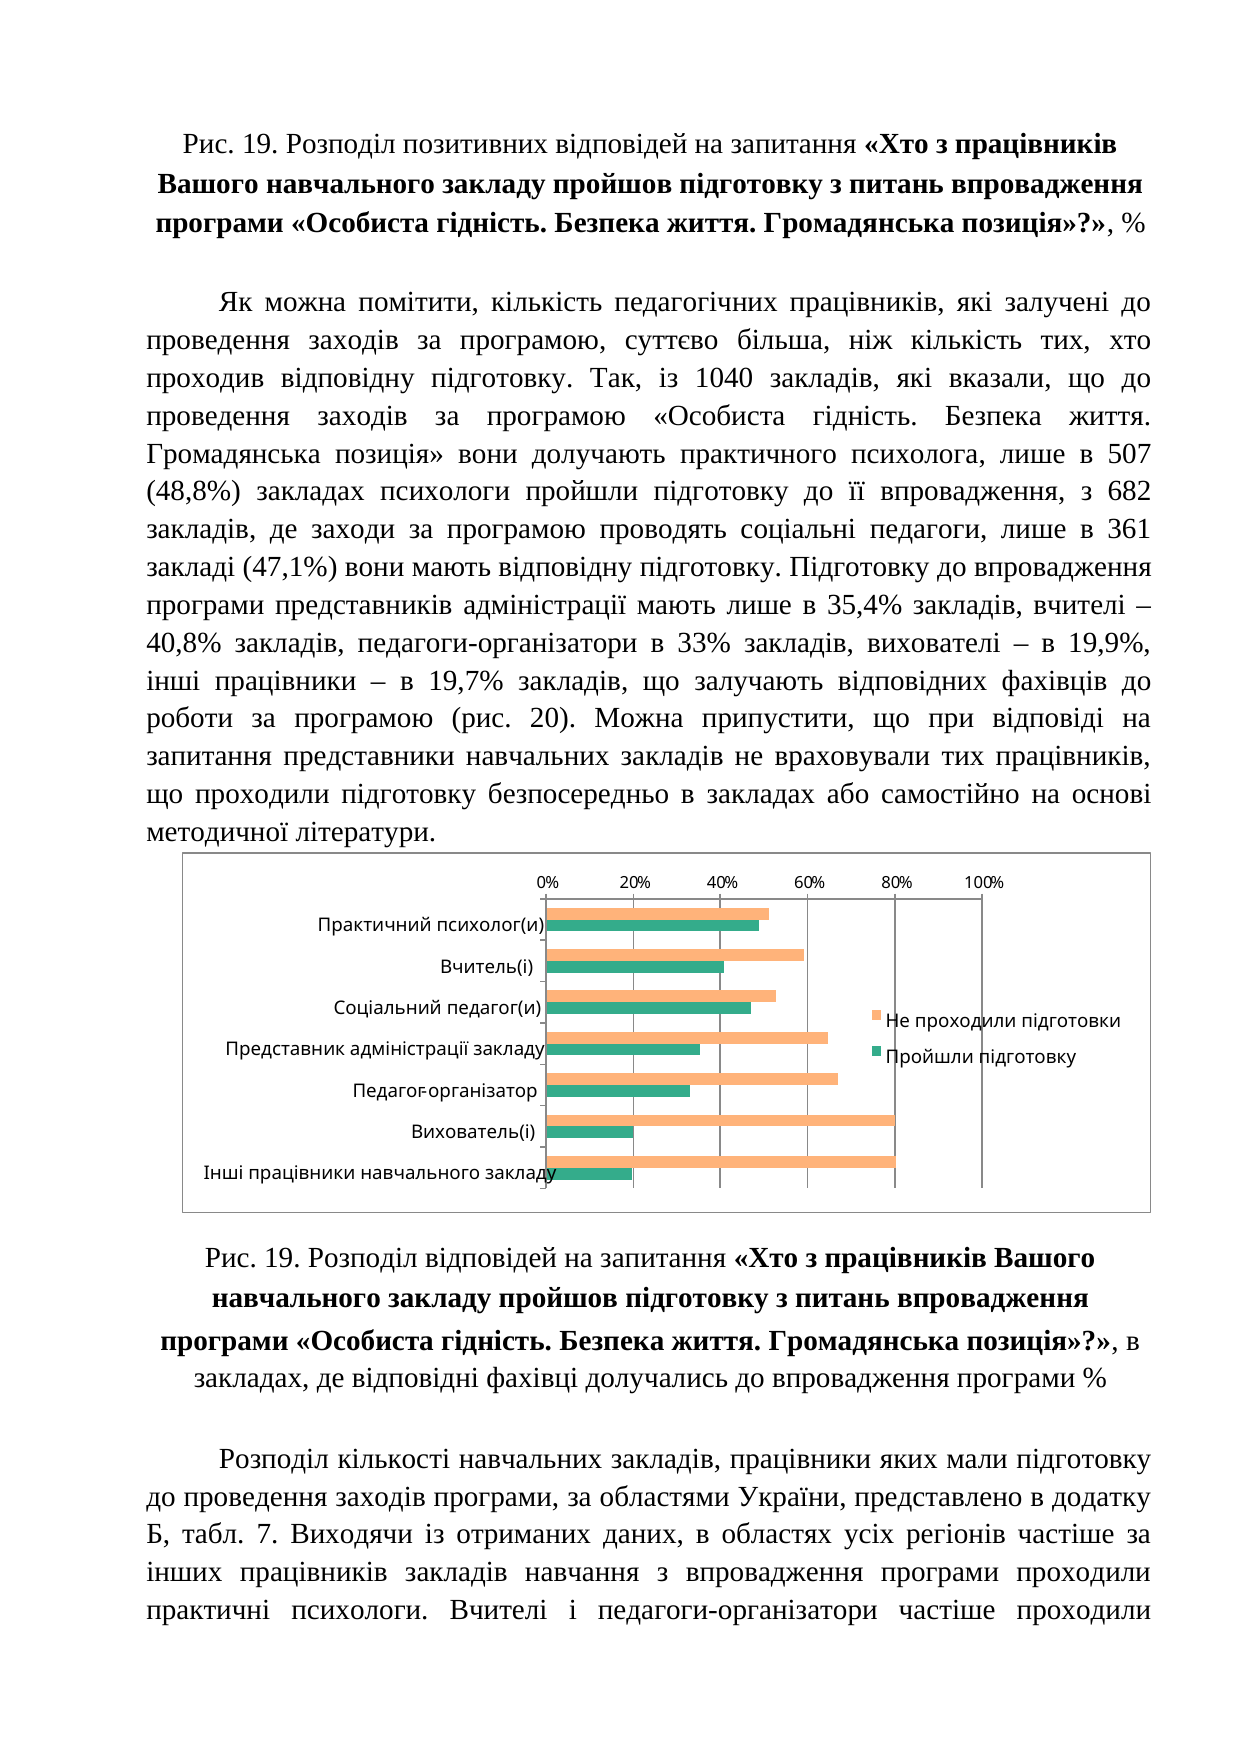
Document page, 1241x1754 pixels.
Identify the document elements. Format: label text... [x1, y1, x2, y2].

text Рис. 19. Розподіл позитивних відповідей на запитання «Хто з працівників Вашого навчального закладу пройшов підготовку з питань впровадження програми «Особиста гідність. Безпека життя. Громадянська позиція»?», % [147, 127, 1152, 239]
text програми «Особиста гідність. Безпека життя. Громадянська позиція»?», в закладах, де відповідні фахівці долучались до впровадження програми % [147, 1323, 1152, 1394]
text Як можна помітити, кількість педагогічних працівників, які залучені до проведення заходів за програмою, суттєво більша, ніж кількість тих, хто проходив відповідну підготовку. Так, із 1040 закладів, які вказали, що до проведення заходів за програмою «Особиста гідність. Безпека життя. Громадянська позиція» вони долучають практичного психолога, лише в 507 (48,8%) закладах психологи пройшли підготовку до її впровадження, з 682 закладів, де заходи за програмою проводять соціальні педагоги, лише в 361 закладі (47,1%) вони мають відповідну підготовку. Підготовку до впровадження програми представників адміністрації мають лише в 35,4% закладів, вчителі – 40,8% закладів, педагоги-організатори в 33% закладів, вихователі – в 19,9%, інші працівники – в 19,7% закладів, що залучають відповідних фахівців до роботи за програмою (рис. 20). Можна припустити, що при відповіді на запитання представники навчальних закладів не враховували тих працівників, що проходили підготовку безпосередньо в закладах або самостійно на основі методичної літератури. [146, 284, 1152, 847]
text Рис. 19. Розподіл відповідей на запитання «Хто з працівників Вашого навчального закладу пройшов підготовку з питань впровадження [147, 1240, 1152, 1313]
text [146, 1441, 1152, 1626]
